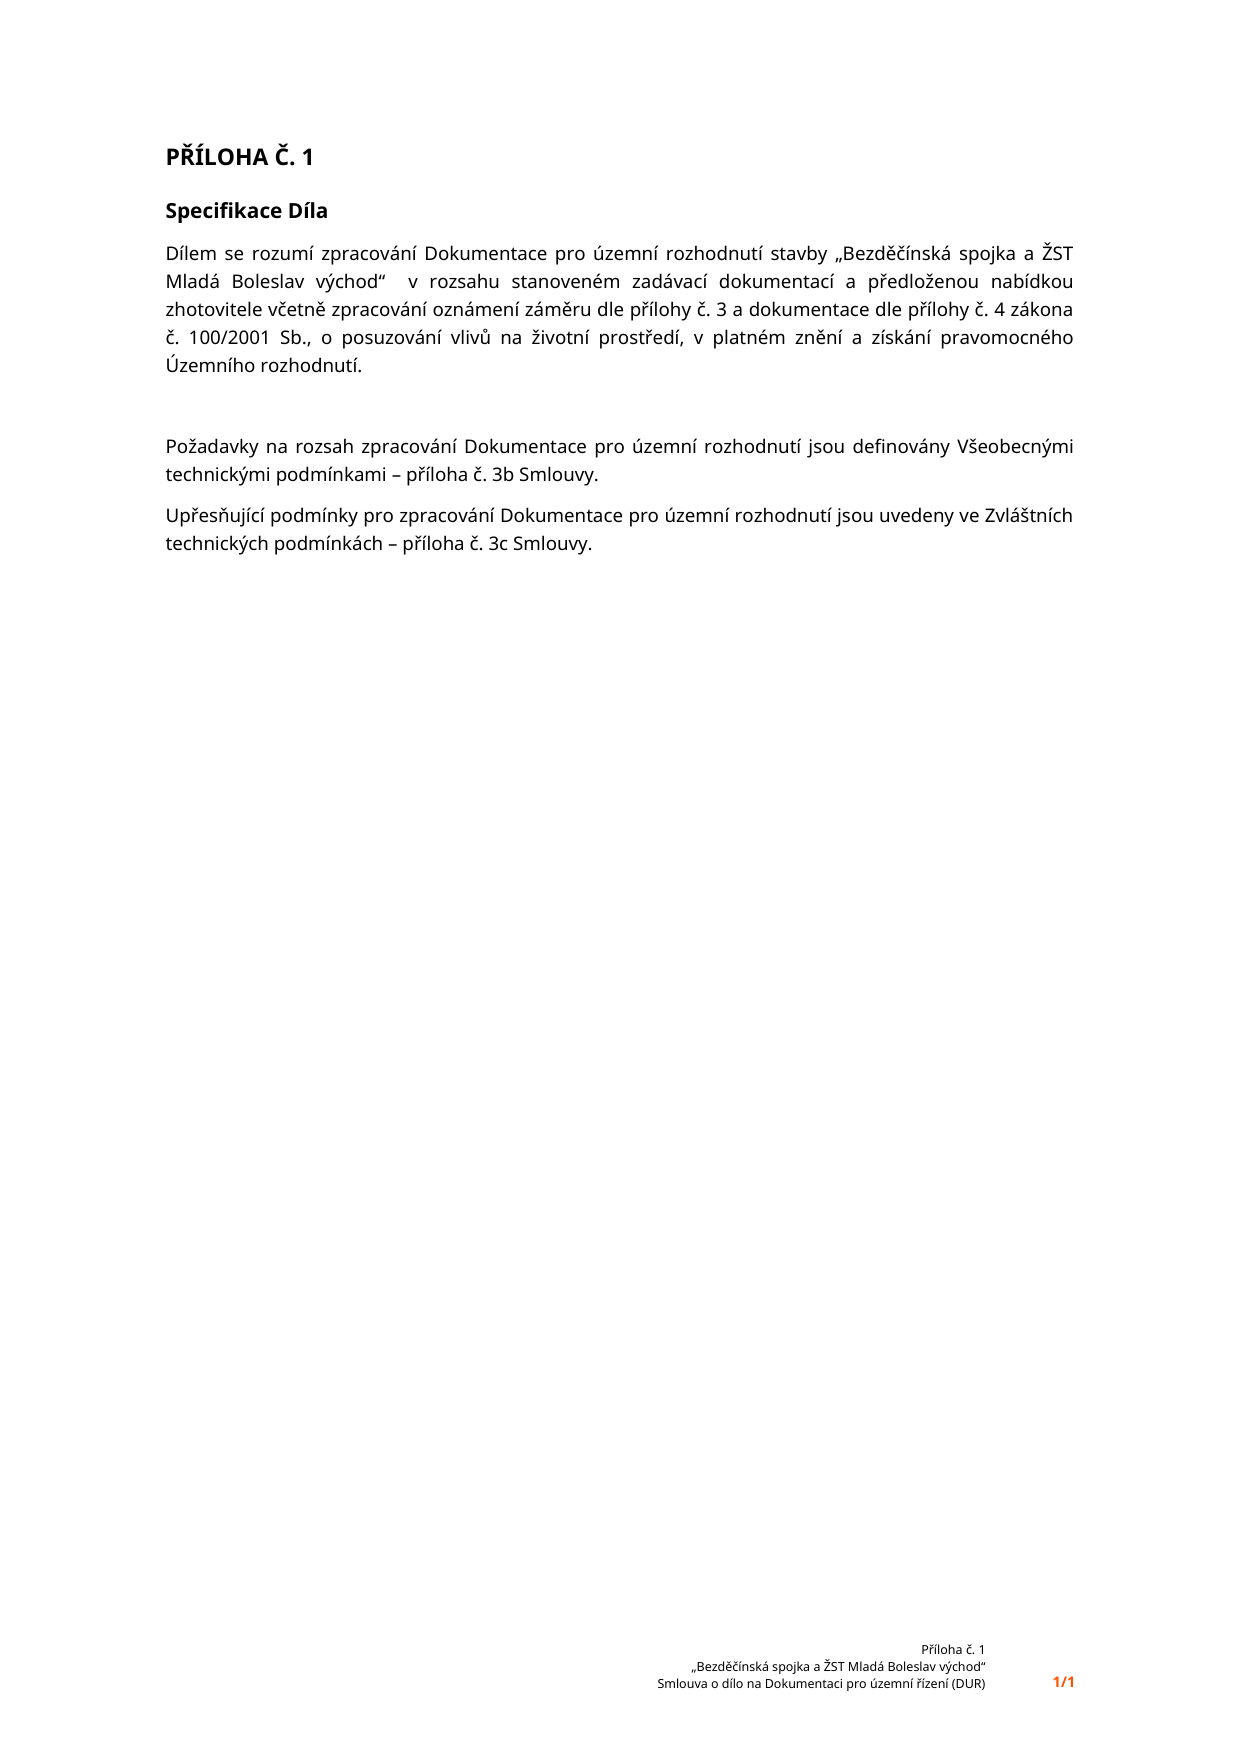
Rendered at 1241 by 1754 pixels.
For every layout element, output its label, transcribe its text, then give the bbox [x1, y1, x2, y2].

text Dílem se rozumí zpracování Dokumentace pro územní rozhodnutí stavby „Bezděčínská spojka a ŽST Mladá Boleslav východ“ v rozsahu stanoveném zadávací dokumentací a předloženou nabídkou zhotovitele včetně zpracování oznámení záměru dle přílohy č. 3 a dokumentace dle přílohy č. 4 zákona č. 100/2001 Sb., o posuzování vlivů na životní prostředí, v platném znění a získání pravomocného Územního rozhodnutí. [165, 240, 1075, 378]
text Příloha č. 1 [165, 141, 1075, 173]
text Upřesňující podmínky pro zpracování Dokumentace pro územní rozhodnutí jsou uvedeny ve Zvláštních technických podmínkách – příloha č. 3c Smlouvy. [165, 502, 1075, 556]
text Požadavky na rozsah zpracování Dokumentace pro územní rozhodnutí jsou definovány Všeobecnými technickými podmínkami – příloha č. 3b Smlouvy. [165, 433, 1075, 487]
text Specifikace Díla [165, 197, 1075, 225]
